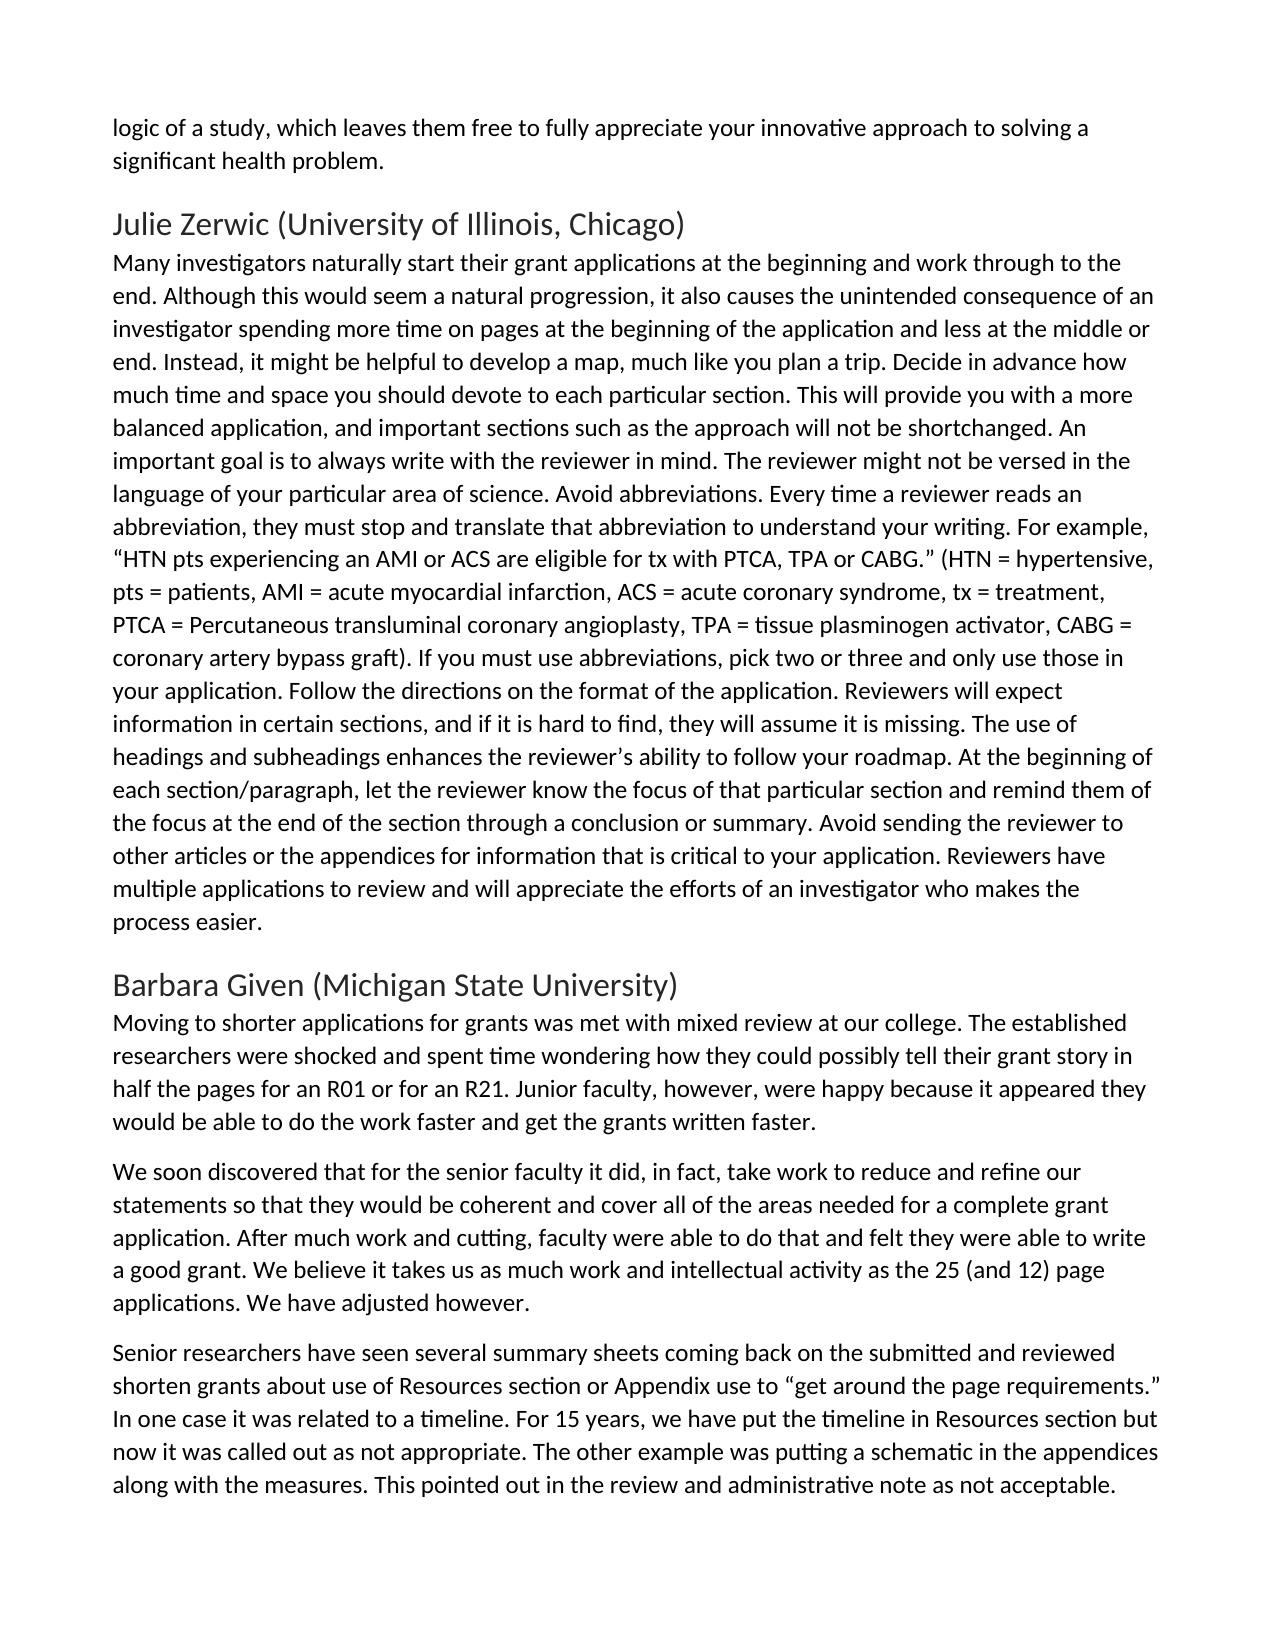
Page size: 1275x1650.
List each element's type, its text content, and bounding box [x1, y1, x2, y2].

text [112, 1337, 1162, 1499]
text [112, 112, 1162, 176]
subtitle Julie Zerwic (University of Illinois, Chicago) [112, 203, 1162, 244]
text We soon discovered that for the senior faculty it did, in fact, take work to reduce and refine our statements so that they would be coherent and cover all of the areas needed for a complete grant application. After much work and cutting, faculty were able to do that and felt they were able to write a good grant. We believe it takes us as much work and intellectual activity as the 25 (and 12) page applications. We have adjusted however. [112, 1156, 1162, 1318]
subtitle Barbara Given (Michigan State University) [112, 963, 1162, 1004]
text Moving to shorter applications for grants was met with mixed review at our college. The established researchers were shocked and spent time wondering how they could possibly tell their grant story in half the pages for an R01 or for an R21. Junior faculty, however, were happy because it appeared they would be able to do the work faster and get the grants written faster. [112, 1007, 1162, 1137]
text Many investigators naturally start their grant applications at the beginning and work through to the end. Although this would seem a natural progression, it also causes the unintended consequence of an investigator spending more time on pages at the beginning of the application and less at the middle or end. Instead, it might be helpful to develop a map, much like you plan a trip. Decide in advance how much time and space you should devote to each particular section. This will provide you with a more balanced application, and important sections such as the approach will not be shortchanged. An important goal is to always write with the reviewer in mind. The reviewer might not be versed in the language of your particular area of science. Avoid abbreviations. Every time a reviewer reads an abbreviation, they must stop and translate that abbreviation to understand your writing. For example, “HTN pts experiencing an AMI or ACS are eligible for tx with PTCA, TPA or CABG.” (HTN = hypertensive, pts = patients, AMI = acute myocardial infarction, ACS = acute coronary syndrome, tx = treatment, PTCA = Percutaneous transluminal coronary angioplasty, TPA = tissue plasminogen activator, CABG = coronary artery bypass graft). If you must use abbreviations, pick two or three and only use those in your application. Follow the directions on the format of the application. Reviewers will expect information in certain sections, and if it is hard to find, they will assume it is missing. The use of headings and subheadings enhances the reviewer’s ability to follow your roadmap. At the beginning of each section/paragraph, let the reviewer know the focus of that particular section and remind them of the focus at the end of the section through a conclusion or summary. Avoid sending the reviewer to other articles or the appendices for information that is critical to your application. Reviewers have multiple applications to review and will appreciate the efforts of an investigator who makes the process easier. [112, 247, 1162, 936]
